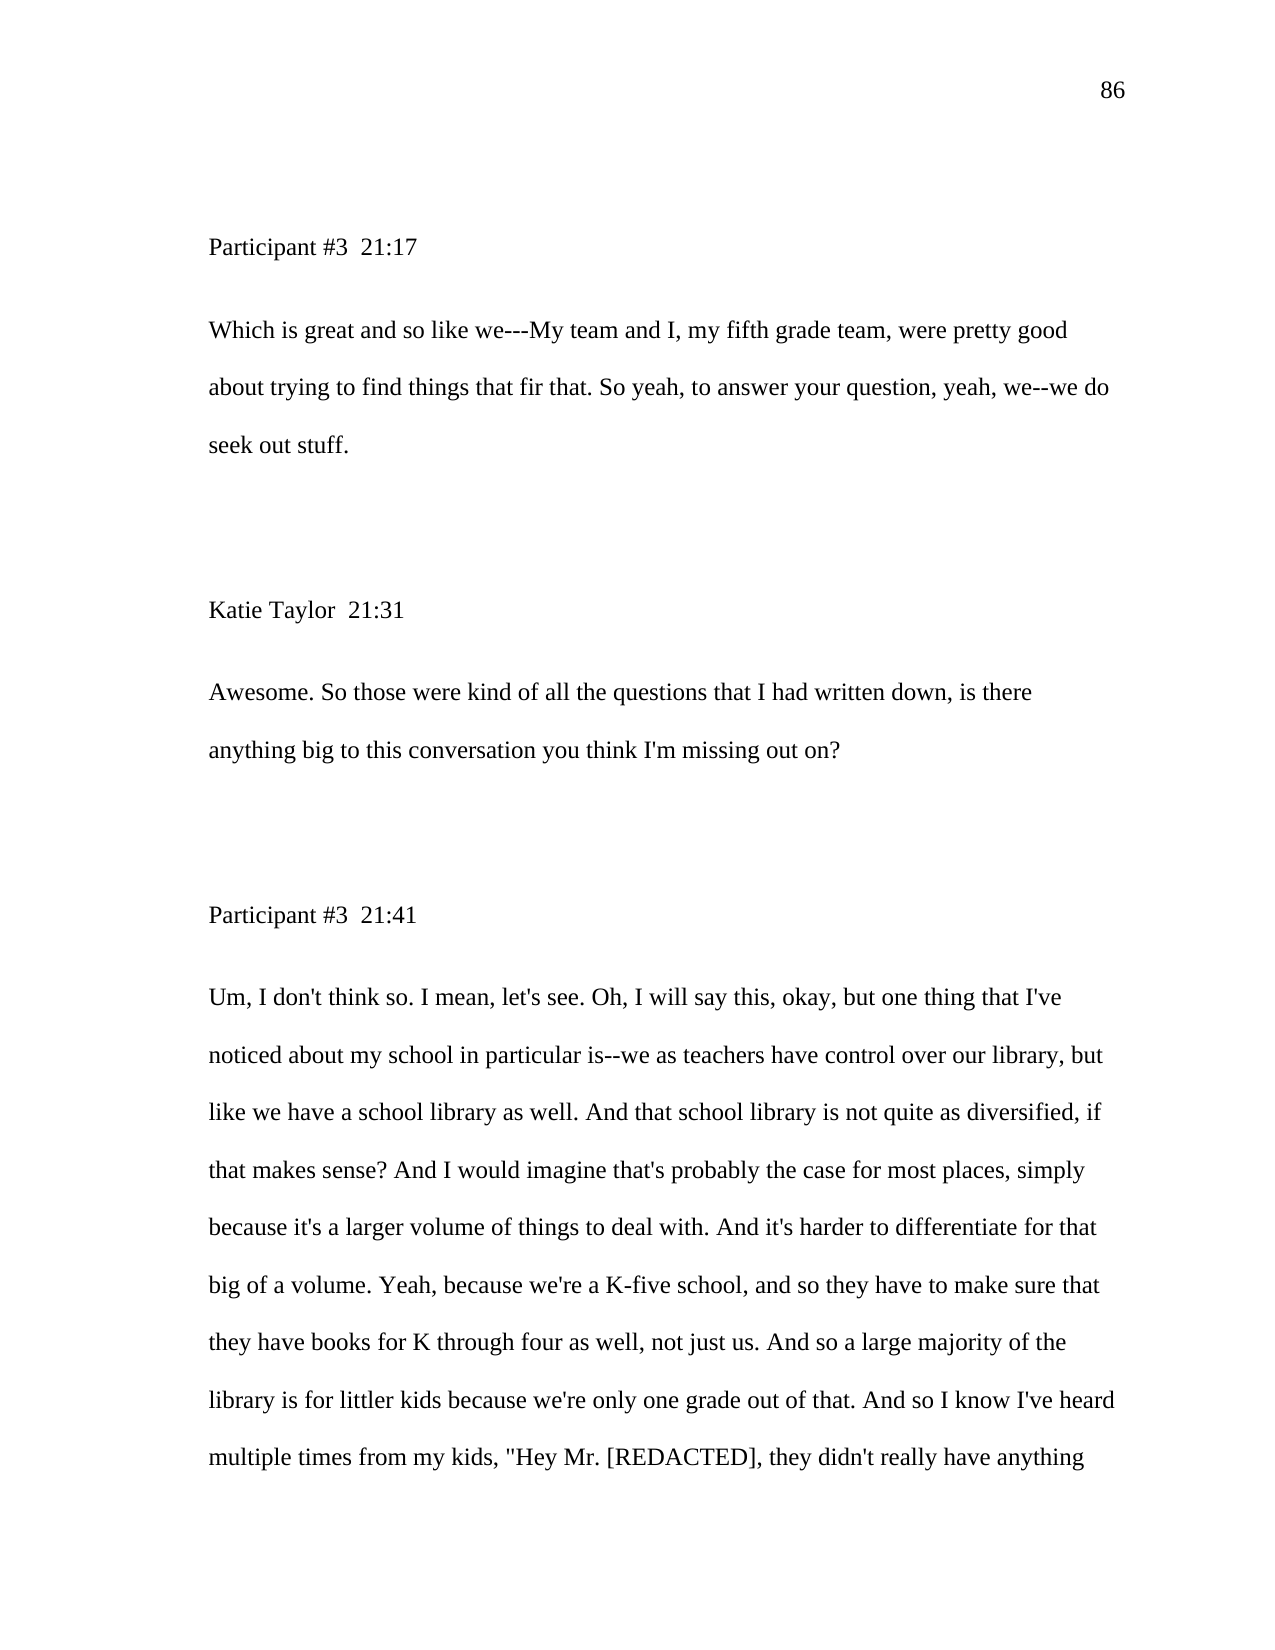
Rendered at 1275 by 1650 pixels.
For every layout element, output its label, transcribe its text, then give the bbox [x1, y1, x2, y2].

text Katie Taylor 21:31 [208, 595, 1125, 624]
text Participant #3 21:41 [208, 900, 1125, 929]
text Participant #3 21:17 [208, 232, 1125, 261]
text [208, 982, 1125, 1471]
text Awesome. So those were kind of all the questions that I had written down, is there anything big to this conversation you think I'm missing out on? [208, 677, 1125, 764]
text Which is great and so like we---My team and I, my fifth grade team, were pretty good about trying to find things that fir that. So yeah, to answer your question, yeah, we--we do seek out stuff. [208, 315, 1125, 459]
